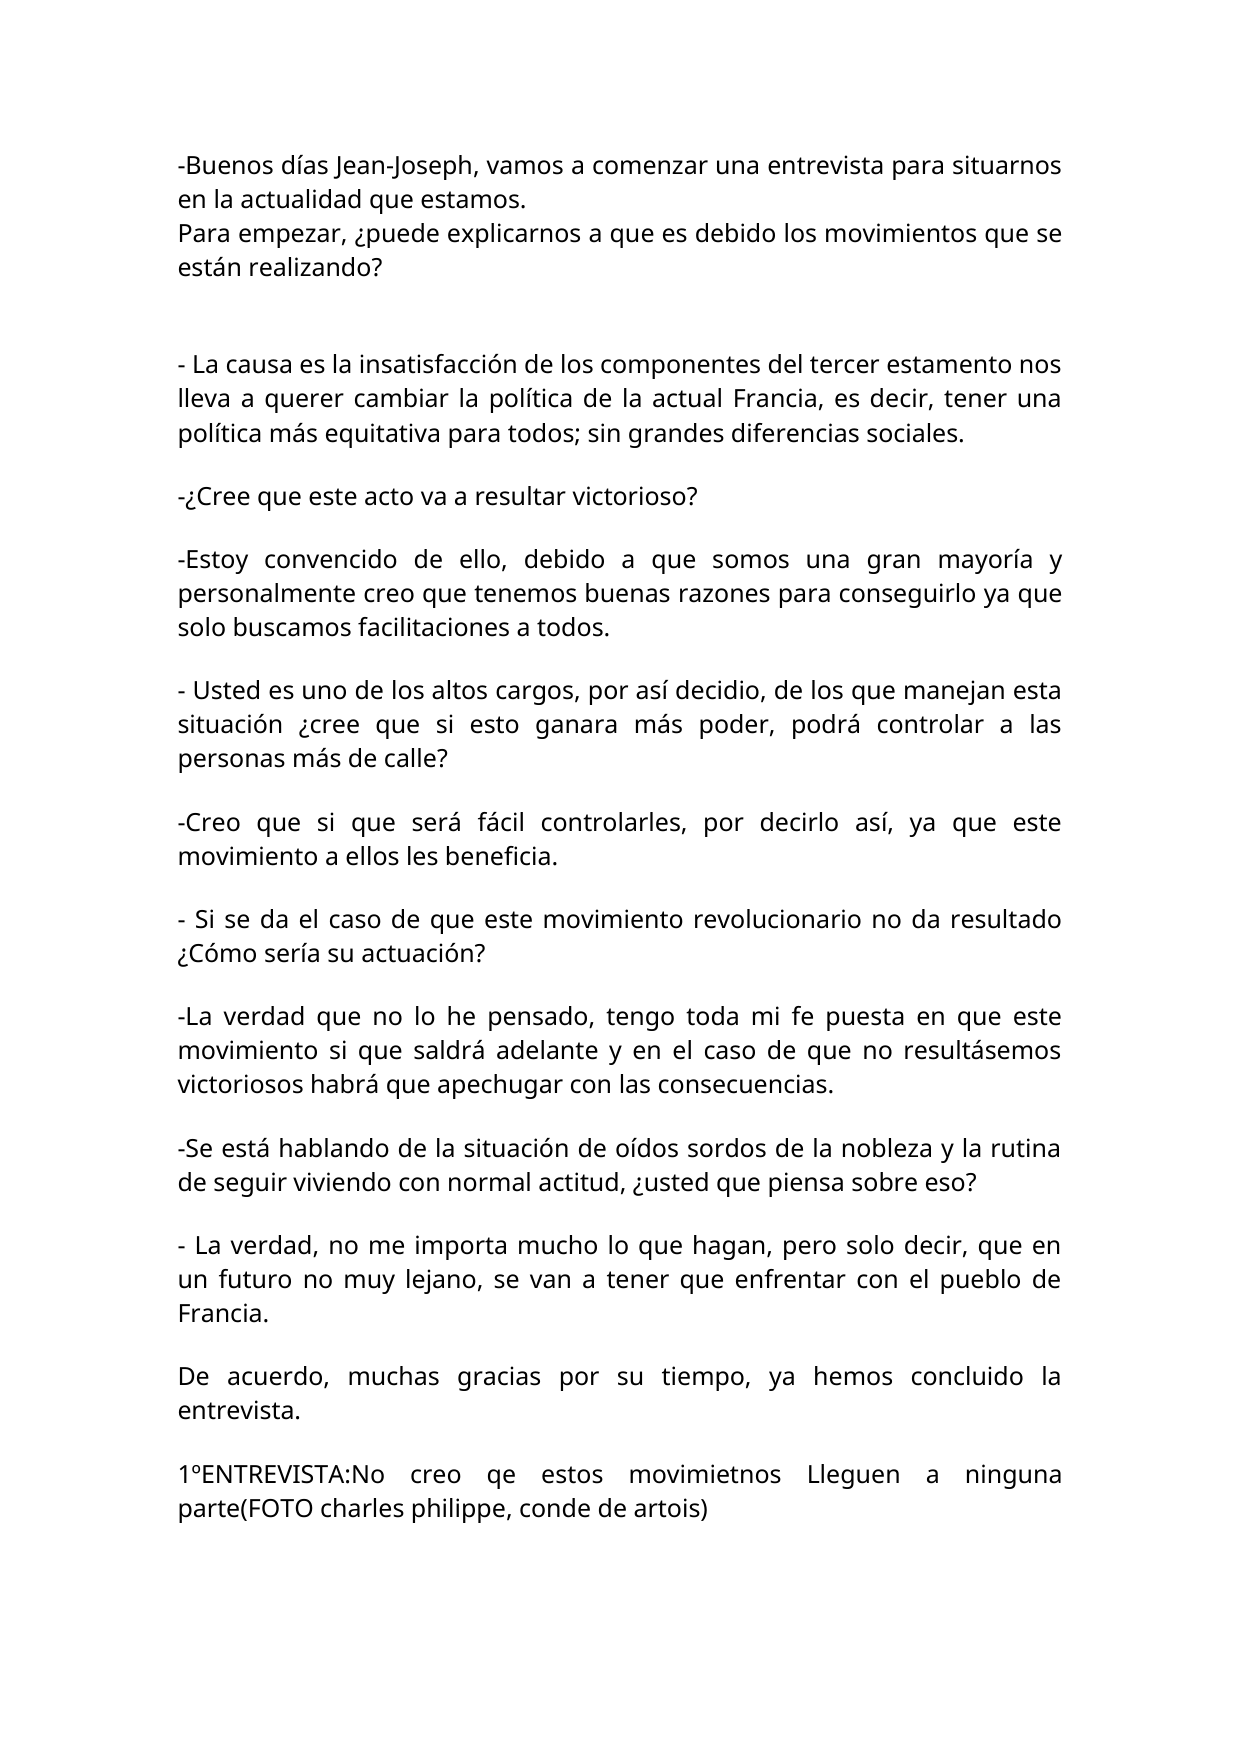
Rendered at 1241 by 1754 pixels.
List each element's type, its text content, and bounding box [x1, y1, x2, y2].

text - Si se da el caso de que este movimiento revolucionario no da resultado ¿Cómo sería su actuación? [177, 902, 1063, 970]
text -Se está hablando de la situación de oídos sordos de la nobleza y la rutina de seguir viviendo con normal actitud, ¿usted que piensa sobre eso? [177, 1130, 1063, 1198]
text -Buenos días Jean-Joseph, vamos a comenzar una entrevista para situarnos en la actualidad que estamos. [177, 148, 1063, 216]
text De acuerdo, muchas gracias por su tiempo, ya hemos concluido la entrevista. [177, 1359, 1063, 1427]
text -Creo que si que será fácil controlarles, por decirlo así, ya que este movimiento a ellos les beneficia. [177, 804, 1063, 872]
text 1ºENTREVISTA:No creo qe estos movimietnos Lleguen a ninguna parte(FOTO charles philippe, conde de artois) [177, 1456, 1063, 1524]
text -La verdad que no lo he pensado, tengo toda mi fe puesta en que este movimiento si que saldrá adelante y en el caso de que no resultásemos victoriosos habrá que apechugar con las consecuencias. [177, 999, 1063, 1101]
text -¿Cree que este acto va a resultar victorioso? [177, 478, 1063, 512]
text Para empezar, ¿puede explicarnos a que es debido los movimientos que se están realizando? [177, 216, 1063, 284]
text - La verdad, no me importa mucho lo que hagan, pero solo decir, que en un futuro no muy lejano, se van a tener que enfrentar con el pueblo de Francia. [177, 1228, 1063, 1330]
text - Usted es uno de los altos cargos, por así decidio, de los que manejan esta situación ¿cree que si esto ganara más poder, podrá controlar a las personas más de calle? [177, 673, 1063, 775]
text -Estoy convencido de ello, debido a que somos una gran mayoría y personalmente creo que tenemos buenas razones para conseguirlo ya que solo buscamos facilitaciones a todos. [177, 542, 1063, 644]
text - La causa es la insatisfacción de los componentes del tercer estamento nos lleva a querer cambiar la política de la actual Francia, es decir, tener una política más equitativa para todos; sin grandes diferencias sociales. [177, 347, 1063, 449]
